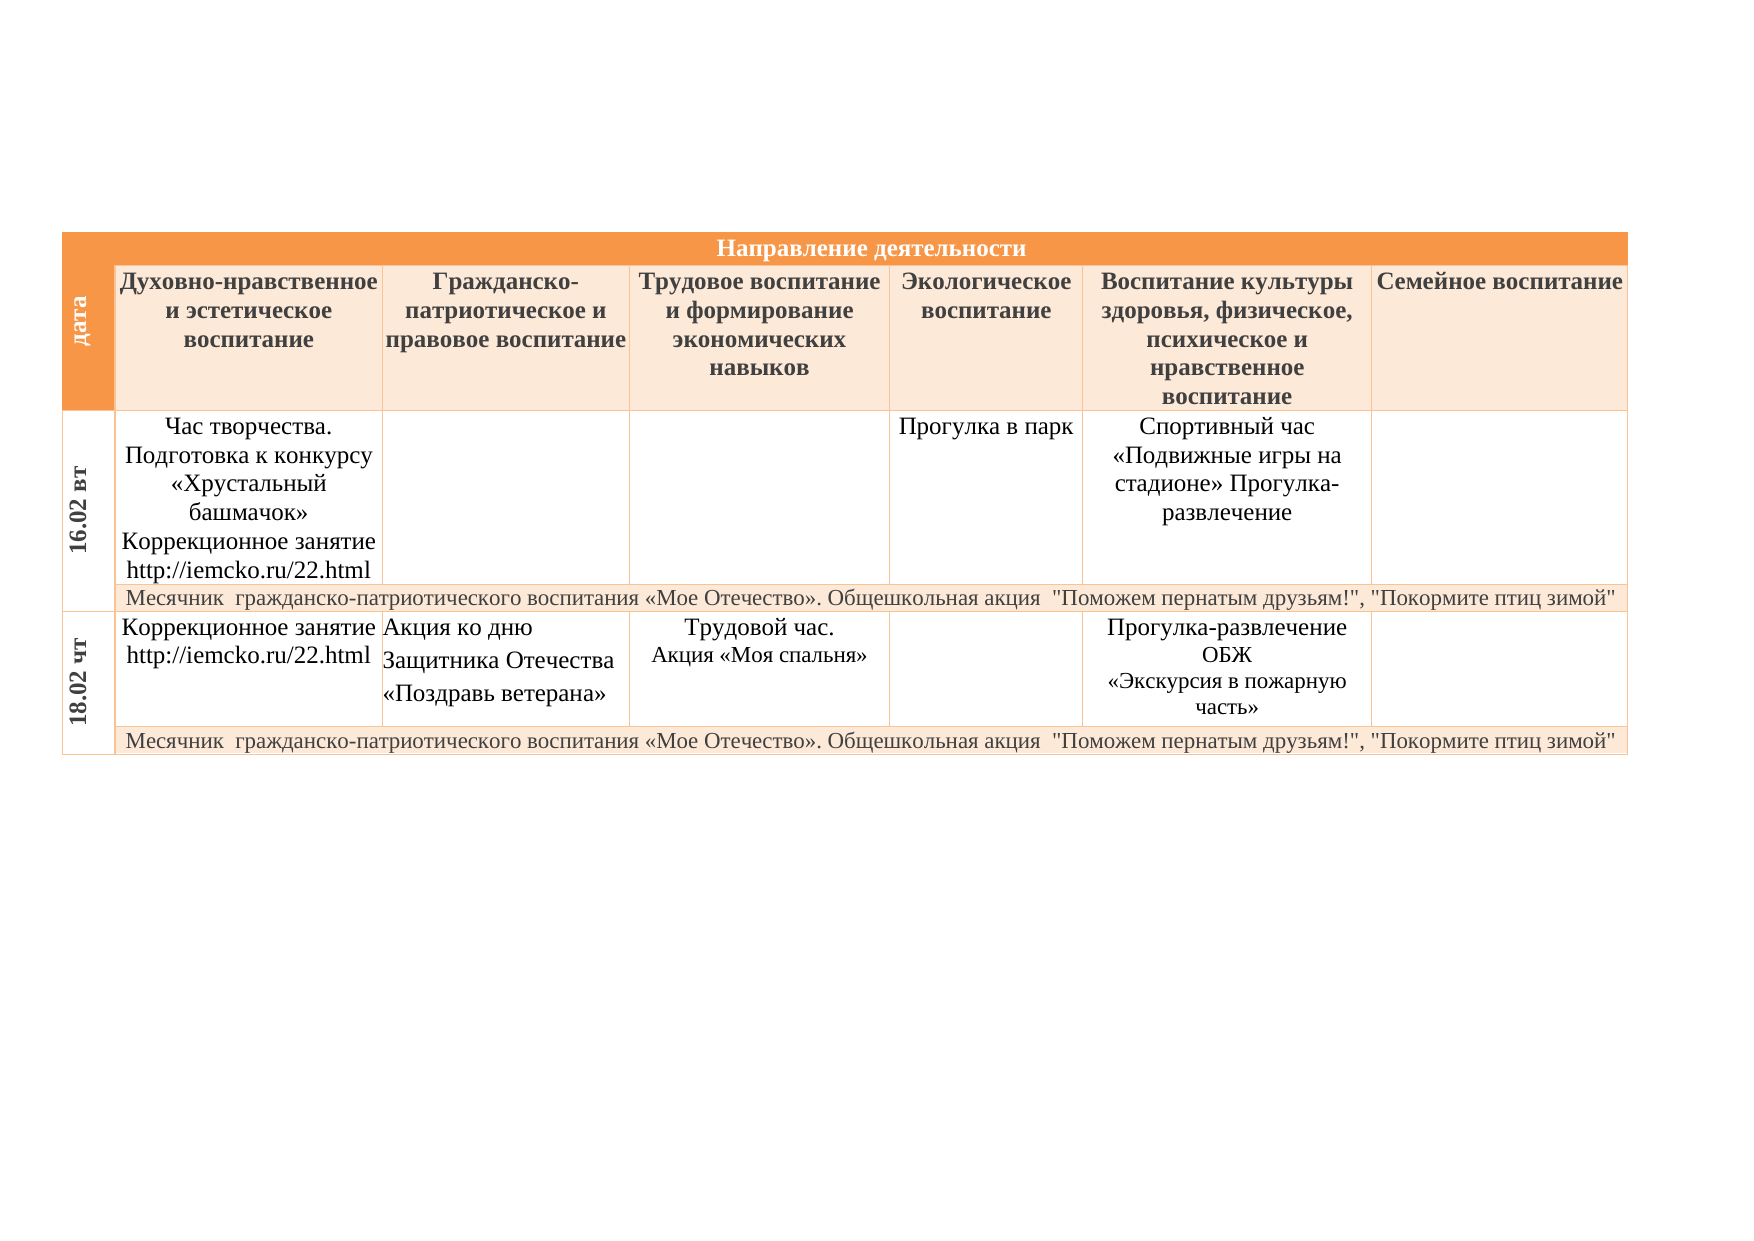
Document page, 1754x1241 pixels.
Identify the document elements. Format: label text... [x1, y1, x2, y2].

table_cell Месячник гражданско-патриотического воспитания «Мое Отечество». Общешкольная акция "Поможем пернатым друзьям!", "Покормите птиц зимой" [116, 585, 1627, 611]
table_cell Час творчества. Подготовка к конкурсу «Хрустальный башмачок» Коррекционное занятие http://iemcko.ru/22.html [116, 411, 382, 583]
table_cell [890, 612, 1082, 726]
table_cell Экологическое воспитание [890, 266, 1082, 410]
table_cell Гражданско-патриотическое и правовое воспитание [383, 266, 629, 410]
table_cell Трудовое воспитание и формирование экономических навыков [630, 266, 889, 410]
table_header дата [63, 233, 114, 410]
table_cell [1372, 612, 1627, 726]
table_cell [1372, 411, 1627, 583]
table_cell 16.02 вт [63, 411, 114, 611]
table_header Направление деятельности [116, 233, 1627, 265]
table_cell Воспитание культуры здоровья, физическое, психическое и нравственное воспитание [1083, 266, 1371, 410]
table_cell Месячник гражданско-патриотического воспитания «Мое Отечество». Общешкольная акция "Поможем пернатым друзьям!", "Покормите птиц зимой" [116, 727, 1627, 753]
table_cell Прогулка-развлечение ОБЖ «Экскурсия в пожарную часть» [1083, 612, 1371, 726]
table_cell Духовно-нравственное и эстетическое воспитание [116, 266, 382, 410]
table_cell Спортивный час «Подвижные игры на стадионе» Прогулка-развлечение [1083, 411, 1371, 583]
table_cell Семейное воспитание [1372, 266, 1627, 410]
table_cell 18.02 чт [63, 612, 114, 753]
table_cell [630, 411, 889, 583]
table_cell Трудовой час. Акция «Моя спальня» [630, 612, 889, 726]
table_cell [383, 411, 629, 583]
table_cell Прогулка в парк [890, 411, 1082, 583]
table_cell Коррекционное занятие http://iemcko.ru/22.html [116, 612, 382, 726]
table_cell Акция ко дню Защитника Отечества «Поздравь ветерана» [383, 612, 629, 726]
